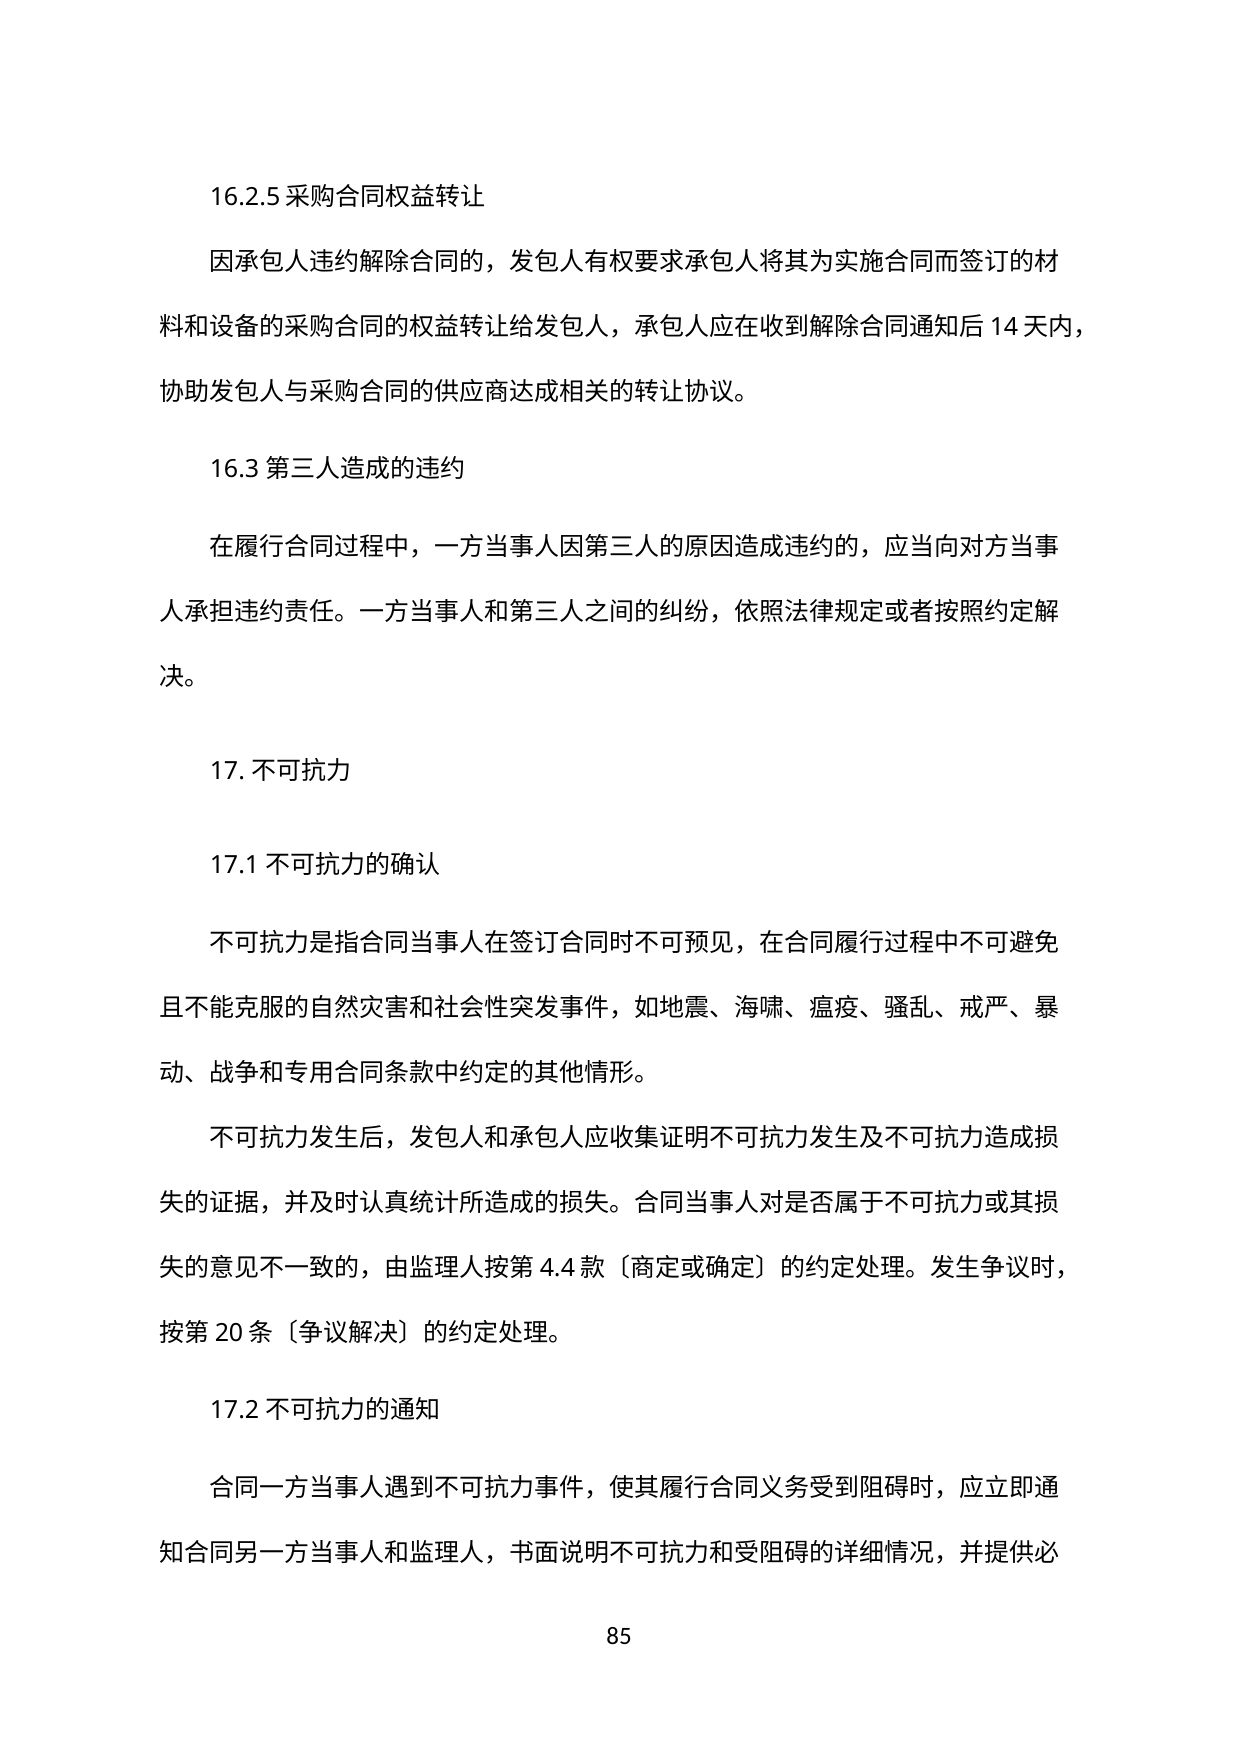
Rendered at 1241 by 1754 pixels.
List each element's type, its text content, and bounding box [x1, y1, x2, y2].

text 在履行合同过程中，一方当事人因第三人的原因造成违约的，应当向对方当事人承担违约责任。一方当事人和第三人之间的纠纷，依照法律规定或者按照约定解决。 [159, 512, 1078, 707]
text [159, 1453, 1078, 1583]
subtitle 16.3 第三人造成的违约 [159, 434, 1078, 499]
subtitle 17.1 不可抗力的确认 [159, 830, 1078, 895]
text 不可抗力发生后，发包人和承包人应收集证明不可抗力发生及不可抗力造成损失的证据，并及时认真统计所造成的损失。合同当事人对是否属于不可抗力或其损失的意见不一致的，由监理人按第4.4款〔商定或确定〕的约定处理。发生争议时，按第20条〔争议解决〕的约定处理。 [159, 1103, 1078, 1363]
text 不可抗力是指合同当事人在签订合同时不可预见，在合同履行过程中不可避免且不能克服的自然灾害和社会性突发事件，如地震、海啸、瘟疫、骚乱、戒严、暴动、战争和专用合同条款中约定的其他情形。 [159, 908, 1078, 1103]
text 16.2.5采购合同权益转让 [159, 162, 1078, 227]
text 因承包人违约解除合同的，发包人有权要求承包人将其为实施合同而签订的材料和设备的采购合同的权益转让给发包人，承包人应在收到解除合同通知后14天内，协助发包人与采购合同的供应商达成相关的转让协议。 [159, 227, 1078, 422]
subtitle 17.2 不可抗力的通知 [159, 1375, 1078, 1440]
subtitle 17. 不可抗力 [159, 736, 1078, 801]
